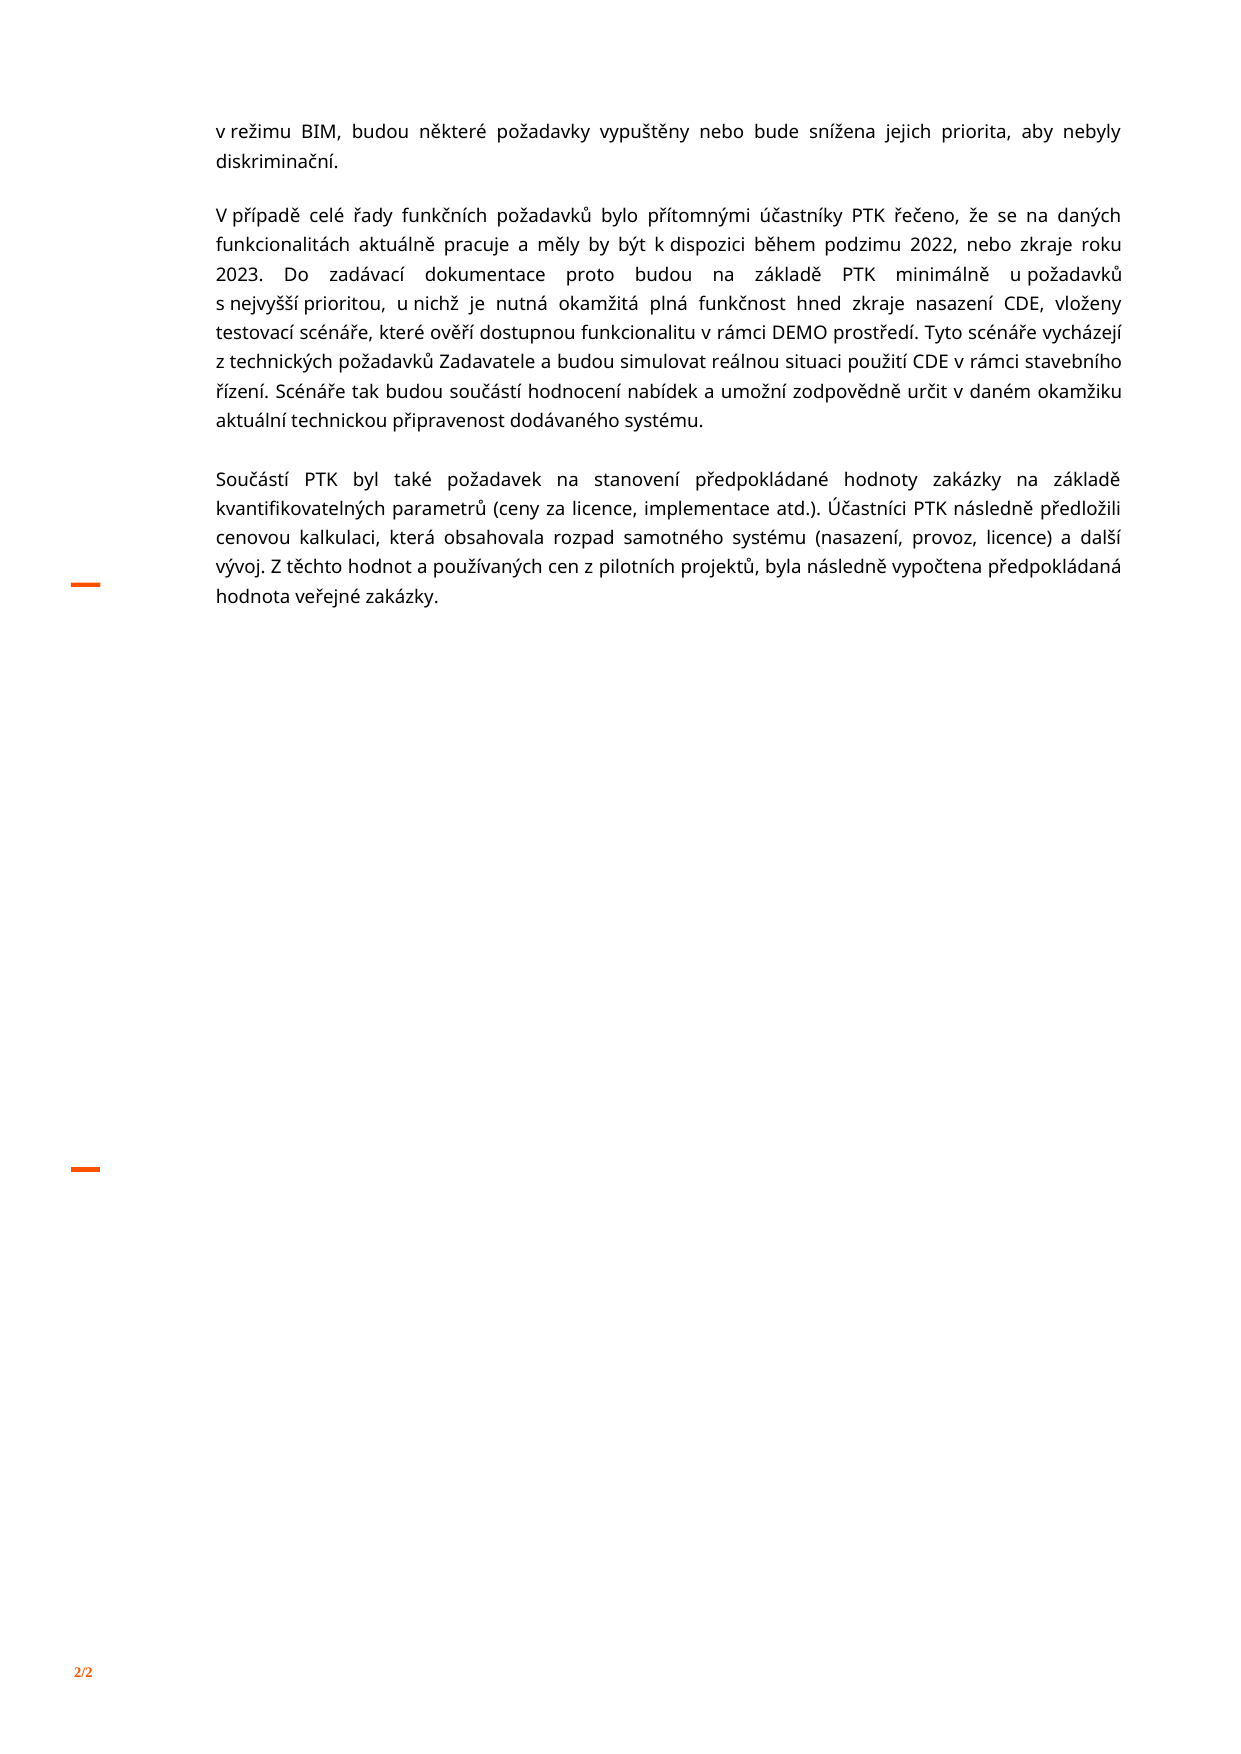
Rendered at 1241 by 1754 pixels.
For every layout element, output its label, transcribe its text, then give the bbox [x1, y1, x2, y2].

text V případě celé řady funkčních požadavků bylo přítomnými účastníky PTK řečeno, že se na daných funkcionalitách aktuálně pracuje a měly by být k dispozici během podzimu 2022, nebo zkraje roku 2023. Do zadávací dokumentace proto budou na základě PTK minimálně u požadavků s nejvyšší prioritou, u nichž je nutná okamžitá plná funkčnost hned zkraje nasazení CDE, vloženy testovací scénáře, které ověří dostupnou funkcionalitu v rámci DEMO prostředí. Tyto scénáře vycházejí z technických požadavků Zadavatele a budou simulovat reálnou situaci použití CDE v rámci stavebního řízení. Scénáře tak budou součástí hodnocení nabídek a umožní zodpovědně určit v daném okamžiku aktuální technickou připravenost dodávaného systému. [216, 202, 1122, 433]
text Součástí PTK byl také požadavek na stanovení předpokládané hodnoty zakázky na základě kvantifikovatelných parametrů (ceny za licence, implementace atd.). Účastníci PTK následně předložili cenovou kalkulaci, která obsahovala rozpad samotného systému (nasazení, provoz, licence) a další vývoj. Z těchto hodnot a používaných cen z pilotních projektů, byla následně vypočtena předpokládaná hodnota veřejné zakázky. [216, 466, 1122, 608]
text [216, 119, 1122, 174]
